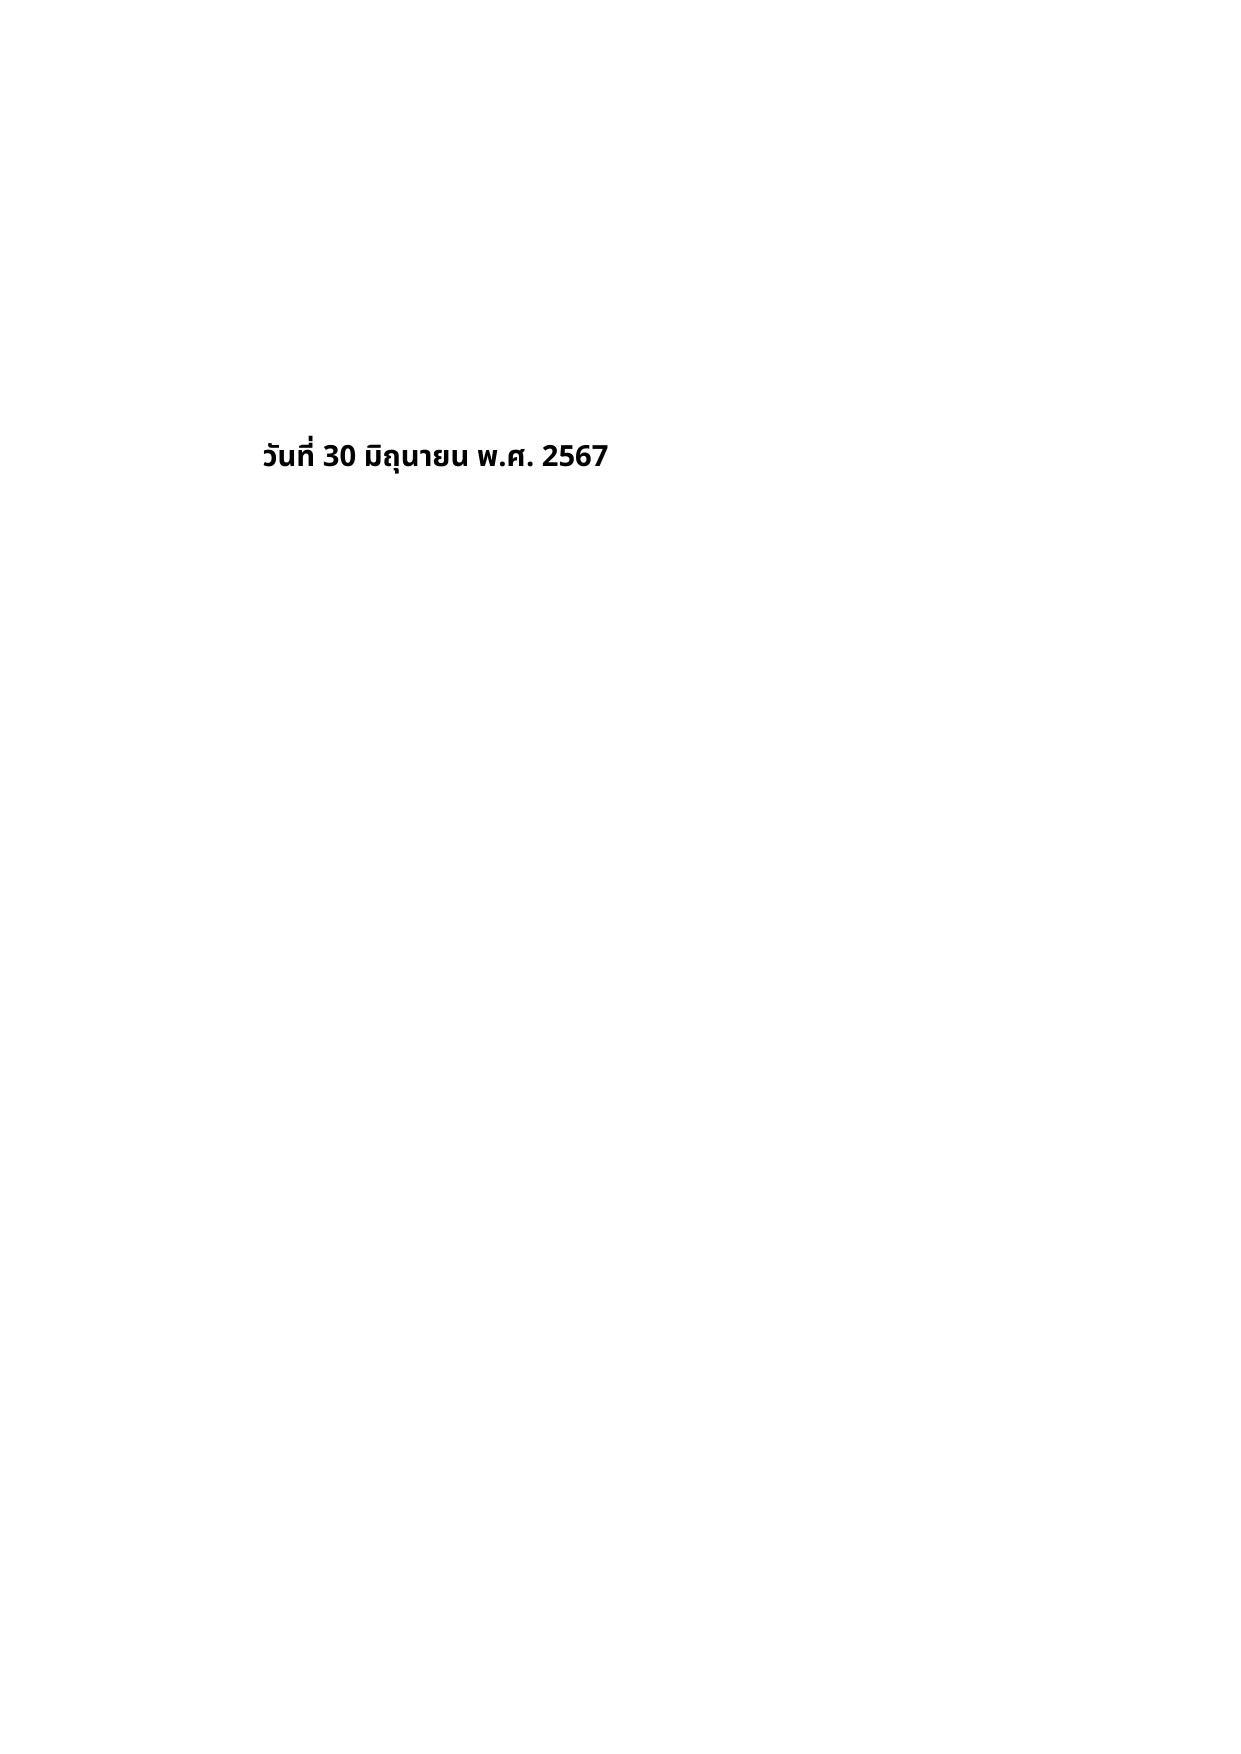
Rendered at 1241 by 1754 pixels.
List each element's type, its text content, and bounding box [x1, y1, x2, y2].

text วันที่ 30 มิถุนายน พ.ศ. 2567 [262, 435, 940, 479]
